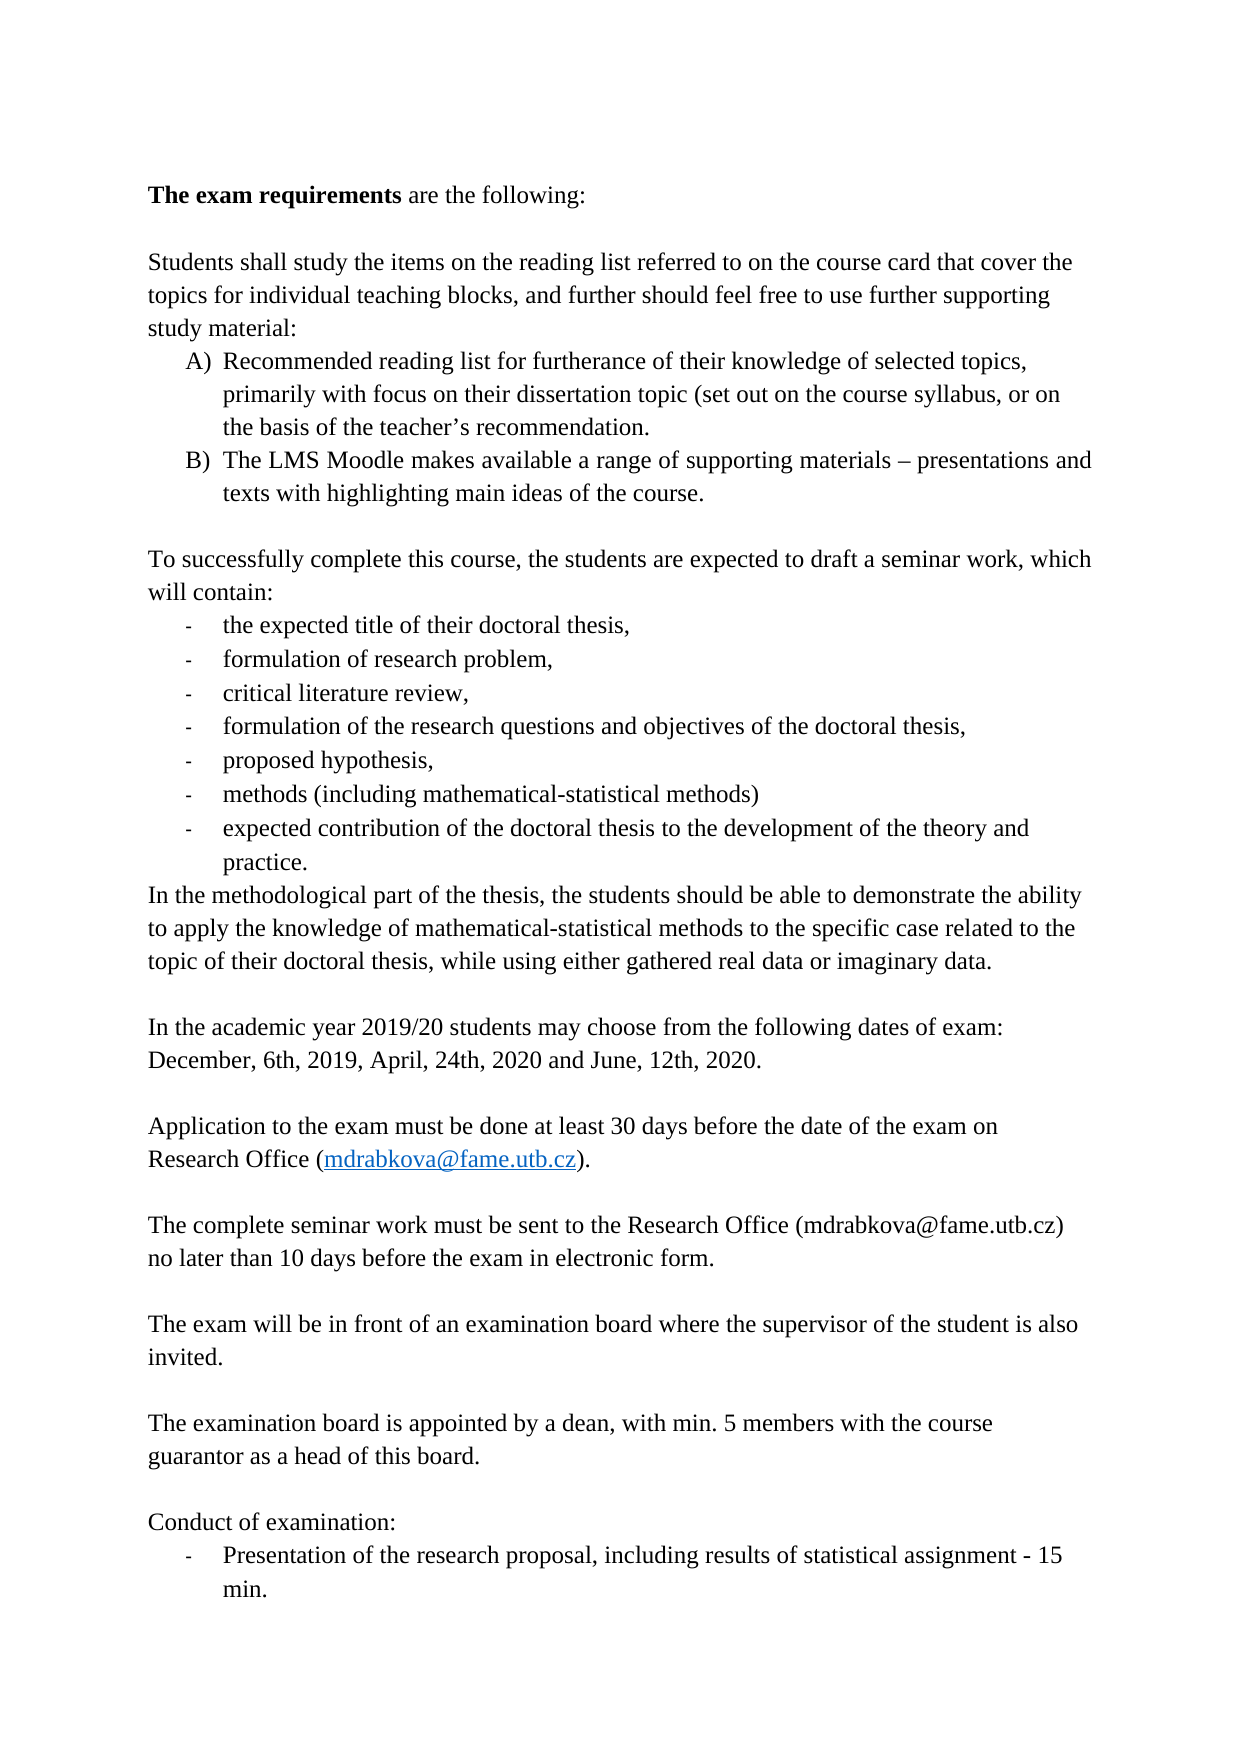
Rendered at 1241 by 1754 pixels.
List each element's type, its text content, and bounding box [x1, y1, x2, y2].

text The exam requirements are the following: [148, 181, 1093, 209]
text Application to the exam must be done at least 30 days before the date of the exam on Research Office (mdrabkova@fame.utb.cz). [148, 1111, 1093, 1173]
list the expected title of their doctoral thesis, [185, 610, 1093, 639]
list Recommended reading list for furtherance of their knowledge of selected topics, primarily with focus on their dissertation topic (set out on the course syllabus, or on the basis of the teacher’s recommendation. [185, 346, 1093, 441]
text Conduct of examination: [148, 1507, 1093, 1536]
text In the methodological part of the thesis, the students should be able to demonstrate the ability to apply the knowledge of mathematical-statistical methods to the specific case related to the topic of their doctoral thesis, while using either gathered real data or imaginary data. [148, 880, 1093, 974]
text In the academic year 2019/20 students may choose from the following dates of exam: December, 6th, 2019, April, 24th, 2020 and June, 12th, 2020. [148, 1012, 1093, 1074]
text To successfully complete this course, the students are expected to draft a seminar work, which will contain: [148, 544, 1093, 606]
list formulation of the research questions and objectives of the doctoral thesis, [185, 711, 1093, 741]
text The exam will be in front of an examination board where the supervisor of the student is also invited. [148, 1309, 1093, 1371]
text The examination board is appointed by a dean, with min. 5 members with the course guarantor as a head of this board. [148, 1408, 1093, 1470]
list formulation of research problem, [185, 644, 1093, 673]
list critical literature review, [185, 678, 1093, 707]
list proposed hypothesis, [185, 745, 1093, 775]
text The complete seminar work must be sent to the Research Office (mdrabkova@fame.utb.cz) no later than 10 days before the exam in electronic form. [148, 1210, 1093, 1272]
list Presentation of the research proposal, including results of statistical assignment - 15 min. [185, 1540, 1093, 1603]
list expected contribution of the doctoral thesis to the development of the theory and practice. [185, 813, 1093, 876]
list The LMS Moodle makes available a range of supporting materials – presentations and texts with highlighting main ideas of the course. [185, 445, 1093, 507]
list methods (including mathematical-statistical methods) [185, 779, 1093, 809]
text Students shall study the items on the reading list referred to on the course card that cover the topics for individual teaching blocks, and further should feel free to use further supporting study material: [148, 247, 1093, 341]
